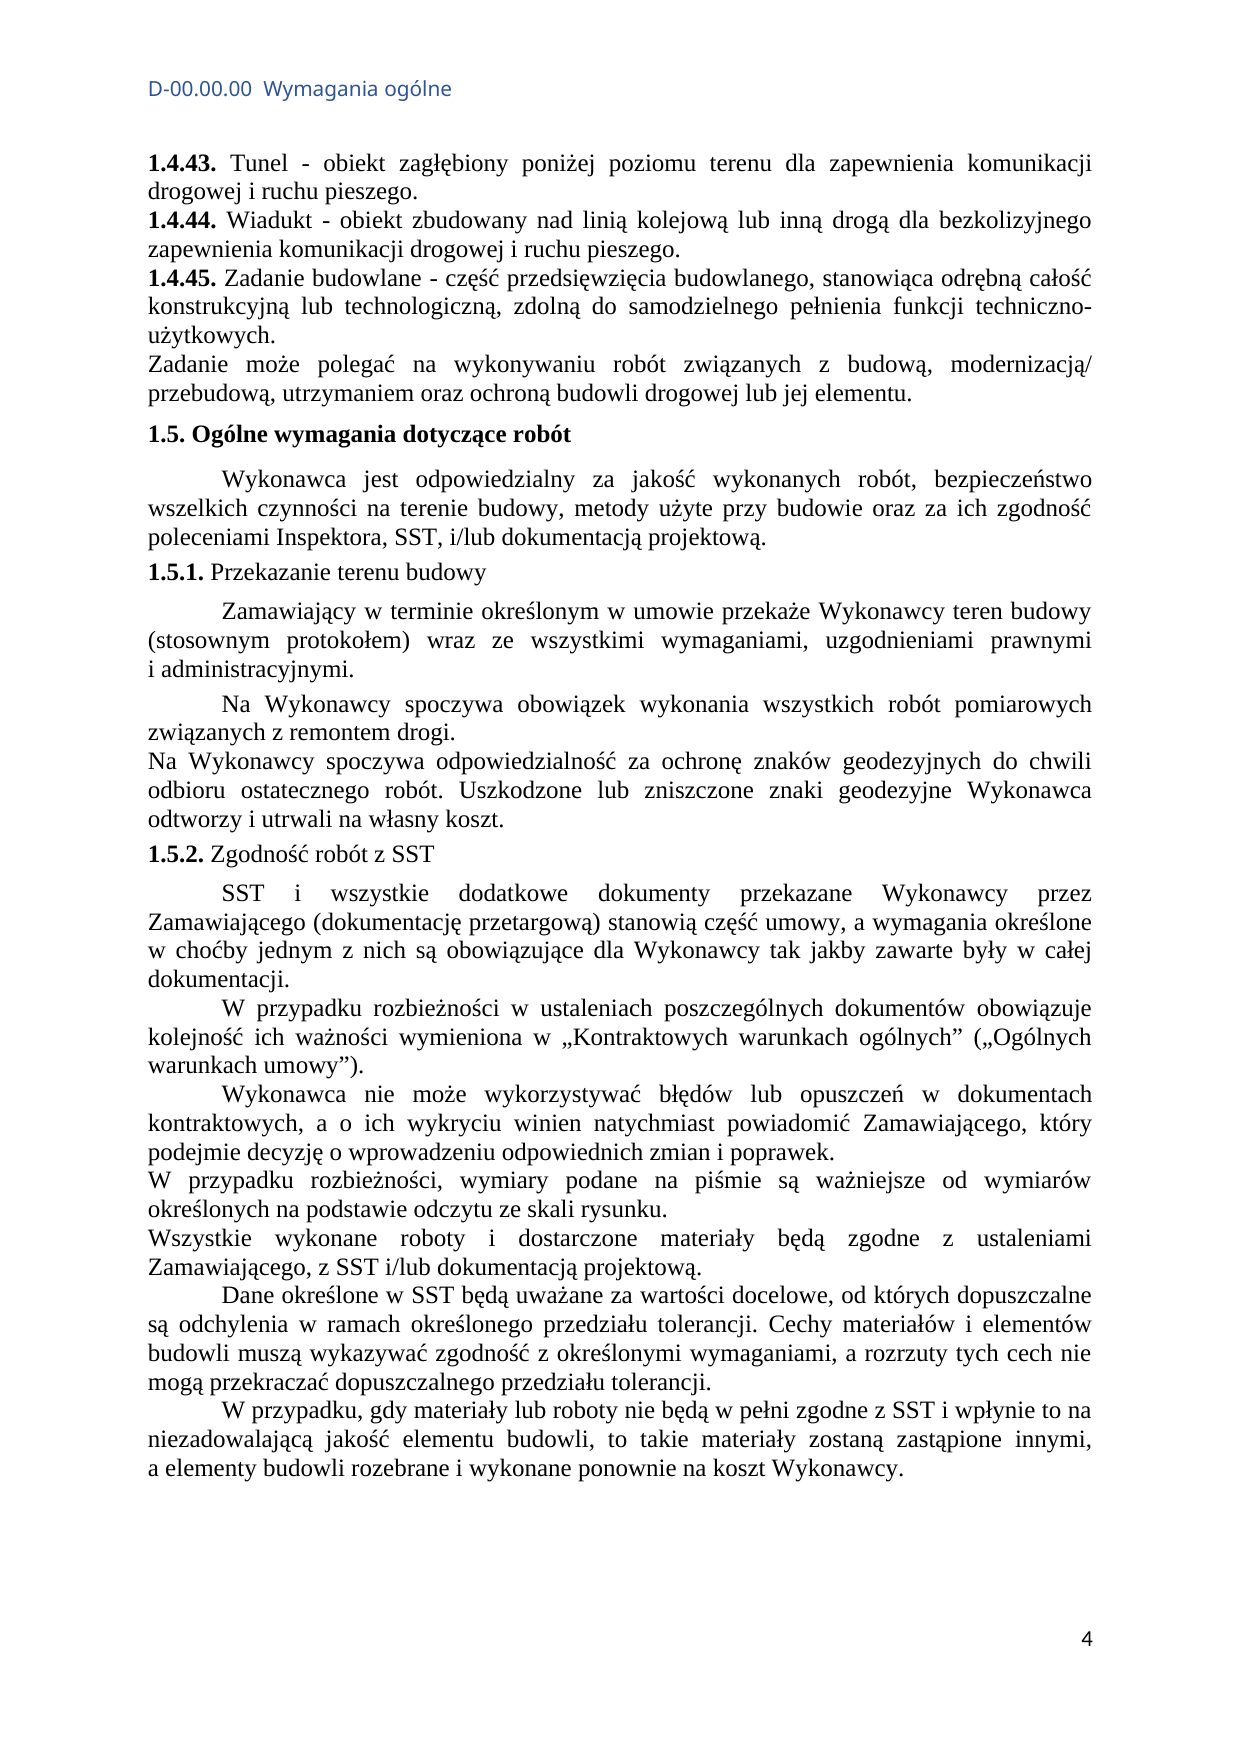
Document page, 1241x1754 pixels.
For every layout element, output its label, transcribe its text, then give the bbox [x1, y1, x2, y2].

text W przypadku, gdy materiały lub roboty nie będą w pełni zgodne z SST i wpłynie to na niezadowalającą jakość elementu budowli, to takie materiały zostaną zastąpione innymi, a elementy budowli rozebrane i wykonane ponownie na koszt Wykonawcy. [148, 1395, 1093, 1482]
text 1.4.45. Zadanie budowlane - część przedsięwzięcia budowlanego, stanowiąca odrębną całość konstrukcyjną lub technologiczną, zdolną do samodzielnego pełnienia funkcji techniczno-użytkowych. [148, 263, 1093, 349]
text 1.5.2. Zgodność robót z SST [148, 839, 1093, 867]
text Wykonawca nie może wykorzystywać błędów lub opuszczeń w dokumentach kontraktowych, a o ich wykryciu winien natychmiast powiadomić Zamawiającego, który podejmie decyzję o wprowadzeniu odpowiednich zmian i poprawek. [148, 1079, 1093, 1165]
text 1.4.44. Wiadukt - obiekt zbudowany nad linią kolejową lub inną drogą dla bezkolizyjnego zapewnienia komunikacji drogowej i ruchu pieszego. [148, 205, 1093, 263]
text Wykonawca jest odpowiedzialny za jakość wykonanych robót, bezpieczeństwo wszelkich czynności na terenie budowy, metody użyte przy budowie oraz za ich zgodność poleceniami Inspektora, SST, i/lub dokumentacją projektową. [148, 464, 1093, 551]
text Dane określone w SST będą uważane za wartości docelowe, od których dopuszczalne są odchylenia w ramach określonego przedziału tolerancji. Cechy materiałów i elementów budowli muszą wykazywać zgodność z określonymi wymaganiami, a rozrzuty tych cech nie mogą przekraczać dopuszczalnego przedziału tolerancji. [148, 1280, 1093, 1395]
text Na Wykonawcy spoczywa obowiązek wykonania wszystkich robót pomiarowych związanych z remontem drogi. [148, 689, 1093, 746]
text Na Wykonawcy spoczywa odpowiedzialność za ochronę znaków geodezyjnych do chwili odbioru ostatecznego robót. Uszkodzone lub zniszczone znaki geodezyjne Wykonawca odtworzy i utrwali na własny koszt. [148, 746, 1093, 832]
text 1.4.43. Tunel - obiekt zagłębiony poniżej poziomu terenu dla zapewnienia komunikacji drogowej i ruchu pieszego. [148, 148, 1093, 205]
text 1.5.1. Przekazanie terenu budowy [148, 557, 1093, 586]
text Zamawiający w terminie określonym w umowie przekaże Wykonawcy teren budowy (stosownym protokołem) wraz ze wszystkimi wymaganiami, uzgodnieniami prawnymi i administracyjnymi. [148, 596, 1093, 682]
text W przypadku rozbieżności, wymiary podane na piśmie są ważniejsze od wymiarów określonych na podstawie odczytu ze skali rysunku. [148, 1165, 1093, 1223]
text W przypadku rozbieżności w ustaleniach poszczególnych dokumentów obowiązuje kolejność ich ważności wymieniona w „Kontraktowych warunkach ogólnych” („Ogólnych warunkach umowy”). [148, 993, 1093, 1079]
text 1.5. Ogólne wymagania dotyczące robót [148, 419, 1093, 448]
text Zadanie może polegać na wykonywaniu robót związanych z budową, modernizacją/ przebudową, utrzymaniem oraz ochroną budowli drogowej lub jej elementu. [148, 349, 1093, 406]
text SST i wszystkie dodatkowe dokumenty przekazane Wykonawcy przez Zamawiającego (dokumentację przetargową) stanowią część umowy, a wymagania określone w choćby jednym z nich są obowiązujące dla Wykonawcy tak jakby zawarte były w całej dokumentacji. [148, 878, 1093, 993]
text Wszystkie wykonane roboty i dostarczone materiały będą zgodne z ustaleniami Zamawiającego, z SST i/lub dokumentacją projektową. [148, 1223, 1093, 1280]
